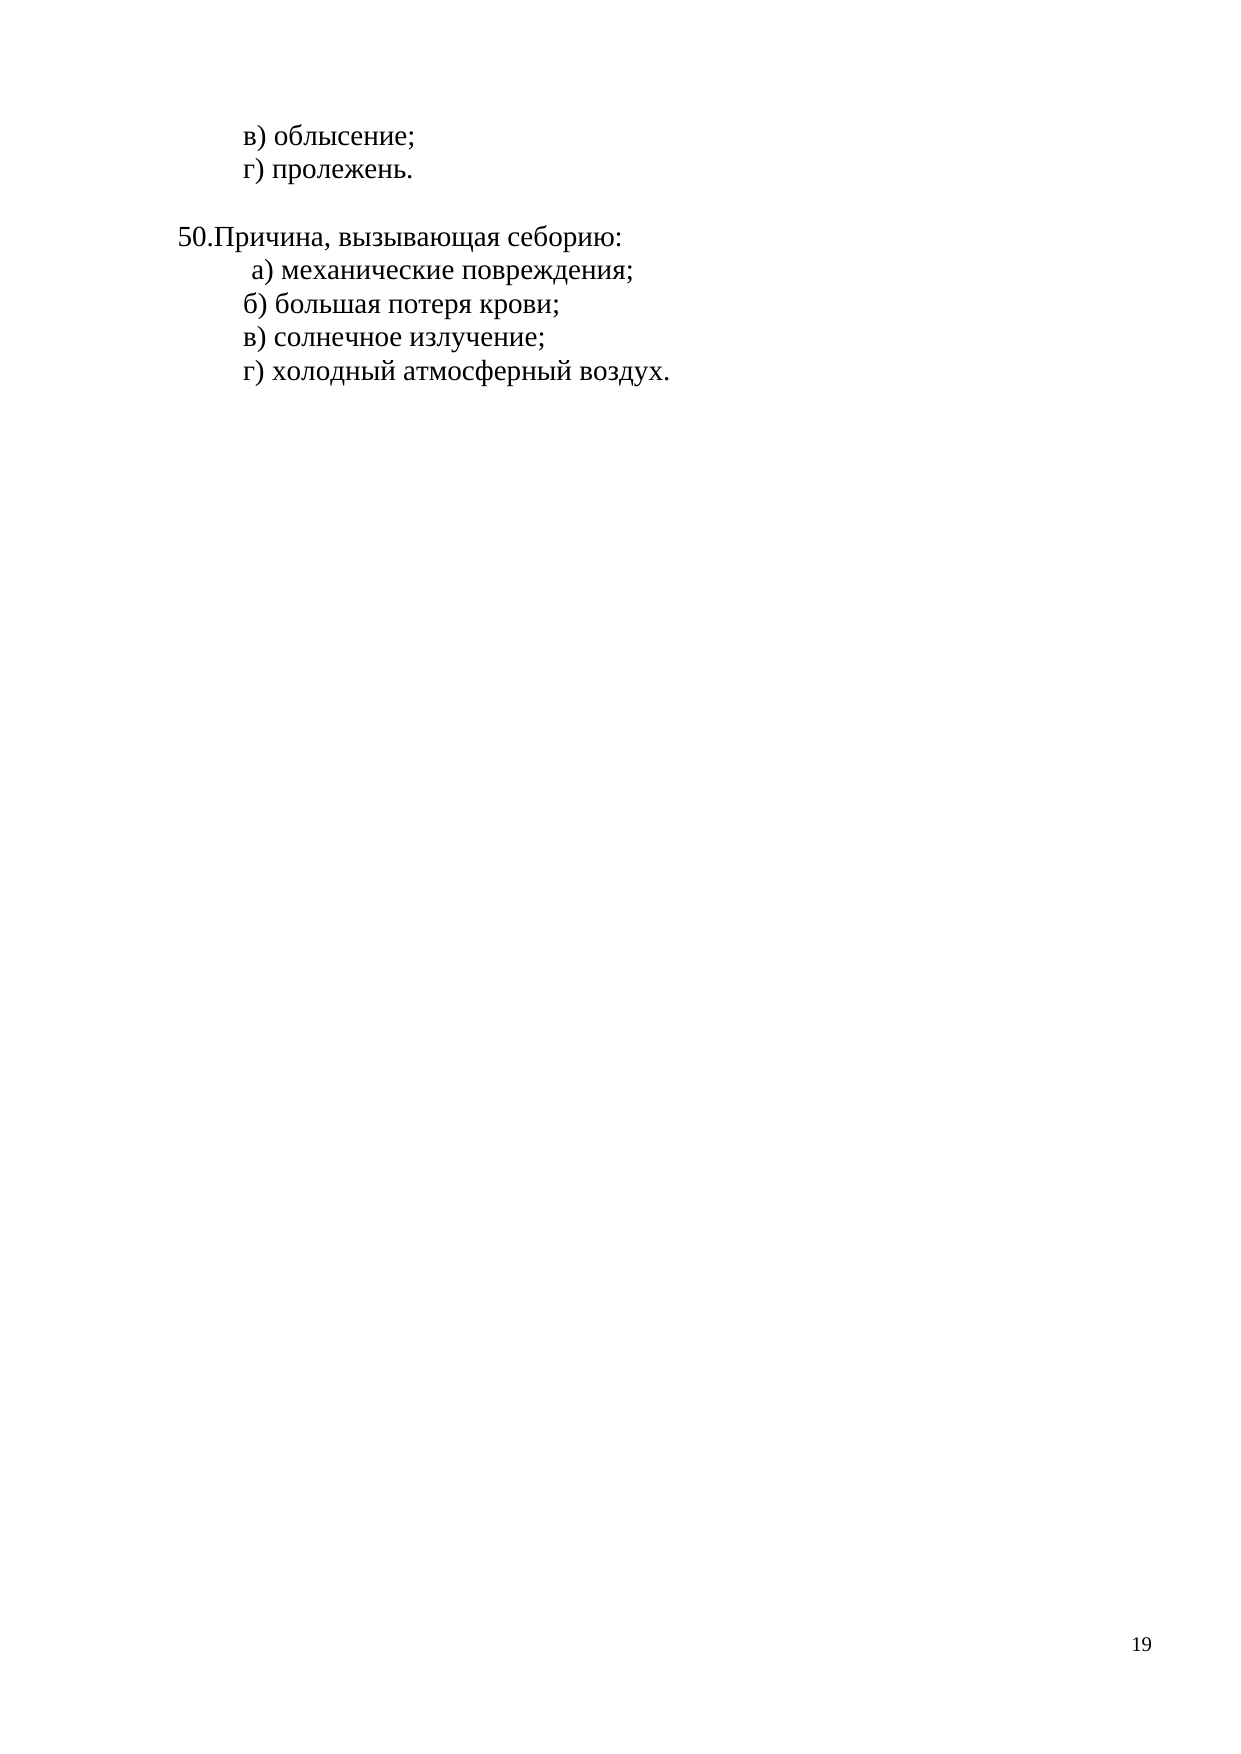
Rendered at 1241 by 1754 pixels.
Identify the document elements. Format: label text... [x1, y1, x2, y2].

text а) механические повреждения; [177, 252, 1152, 286]
text 50.Причина, вызывающая себорию: [177, 219, 1152, 252]
text в) солнечное излучение; [177, 319, 1152, 353]
text в) облысение; [177, 118, 1152, 152]
text г) пролежень. [177, 152, 1152, 185]
text б) большая потеря крови; [177, 286, 1152, 319]
text г) холодный атмосферный воздух. [177, 353, 1152, 386]
